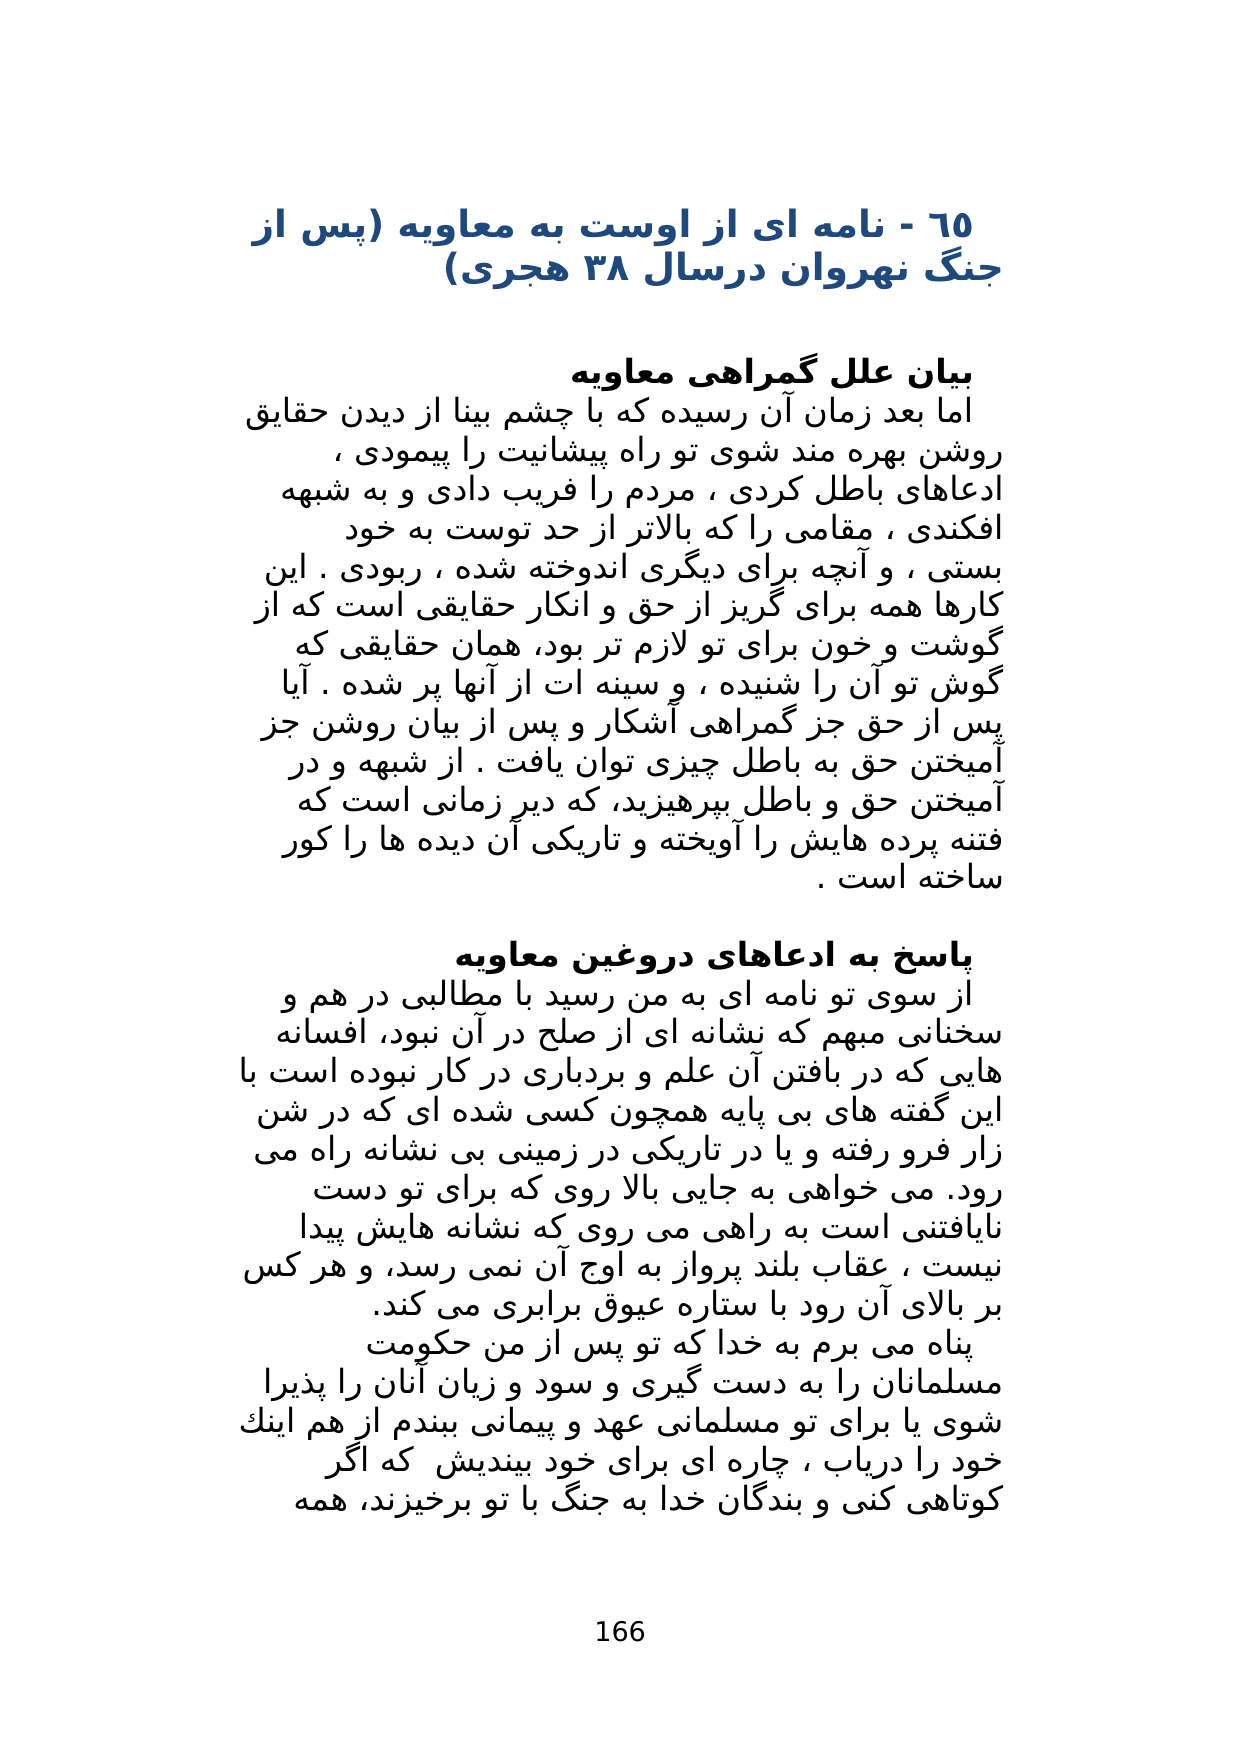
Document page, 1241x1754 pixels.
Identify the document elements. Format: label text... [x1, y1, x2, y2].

text بيان علل گمراهى معاويه [236, 353, 1004, 392]
text اما بعد زمان آن رسيده كه با چشم بينا از ديدن حقايق روشن بهره مند شوى تو راه پيشانيت را پيمودى ، ادعاهاى باطل كردى ، مردم را فريب دادى و به شبهه افكندى ، مقامى را كه بالاتر از حد توست به خود بستى ، و آنچه براى ديگرى اندوخته شده ، ربودى . اين كارها همه براى گريز از حق و انكار حقايقى است كه از گوشت و خون براى تو لازم تر بود، همان حقايقى كه گوش تو آن را شنيده ، و سينه ات از آنها پر شده . آيا پس از حق جز گمراهى آشكار و پس از بيان روشن جز آميختن حق به باطل چيزى توان يافت . از شبهه و در آميختن حق و باطل بپرهيزيد، كه دير زمانى است كه فتنه پرده هايش را آويخته و تاريكى آن ديده ها را كور ساخته است . [236, 392, 1004, 897]
text از سوى تو نامه اى به من رسيد با مطالبى در هم و سخنانى مبهم كه نشانه اى از صلح در آن نبود، افسانه هايى كه در بافتن آن علم و بردبارى در كار نبوده است با اين گفته هاى بى پايه همچون كسى شده اى كه در شن زار فرو رفته و يا در تاريكى در زمينى بى نشانه راه مى رود. مى خواهى به جايى بالا روى كه براى تو دست نايافتنى است به راهى مى روى كه نشانه هايش پيدا نيست ، عقاب بلند پرواز به اوج آن نمى رسد، و هر كس بر بالاى آن رود با ستاره عيوق برابرى مى كند. [236, 974, 1004, 1324]
subtitle ٦٥ - نامه اى از اوست به معاويه (پس از جنگ نهروان درسال ٣٨ هجرى) [236, 202, 1004, 289]
text پاسخ به ادعاهاى دروغين معاويه [236, 935, 1004, 974]
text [236, 1324, 1004, 1518]
